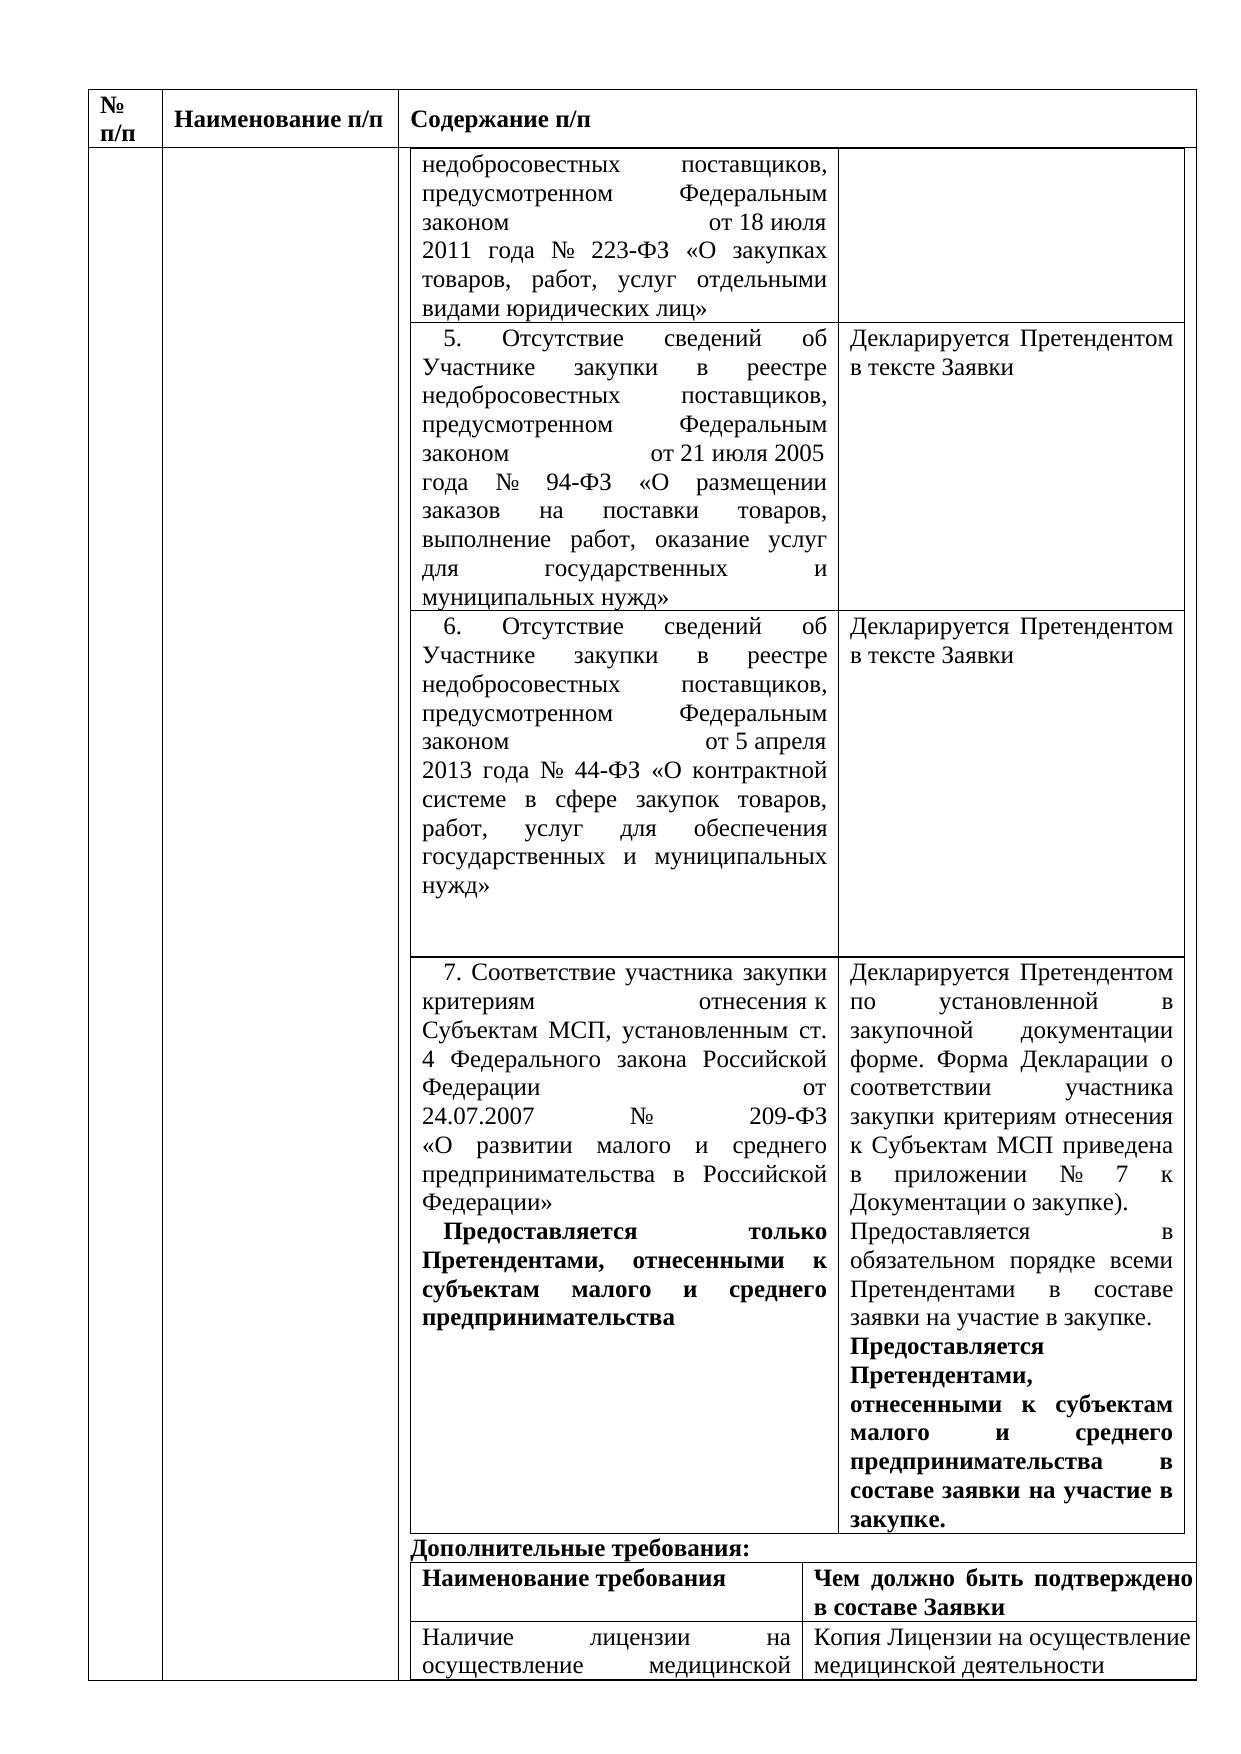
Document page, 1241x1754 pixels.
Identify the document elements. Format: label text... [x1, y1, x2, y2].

table_header Наименование п/п [163, 90, 398, 147]
table_header № п/п [89, 90, 162, 147]
table_cell [89, 148, 162, 1680]
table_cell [399, 148, 1196, 1680]
table_header Содержание п/п [399, 90, 1196, 147]
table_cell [163, 148, 398, 1680]
